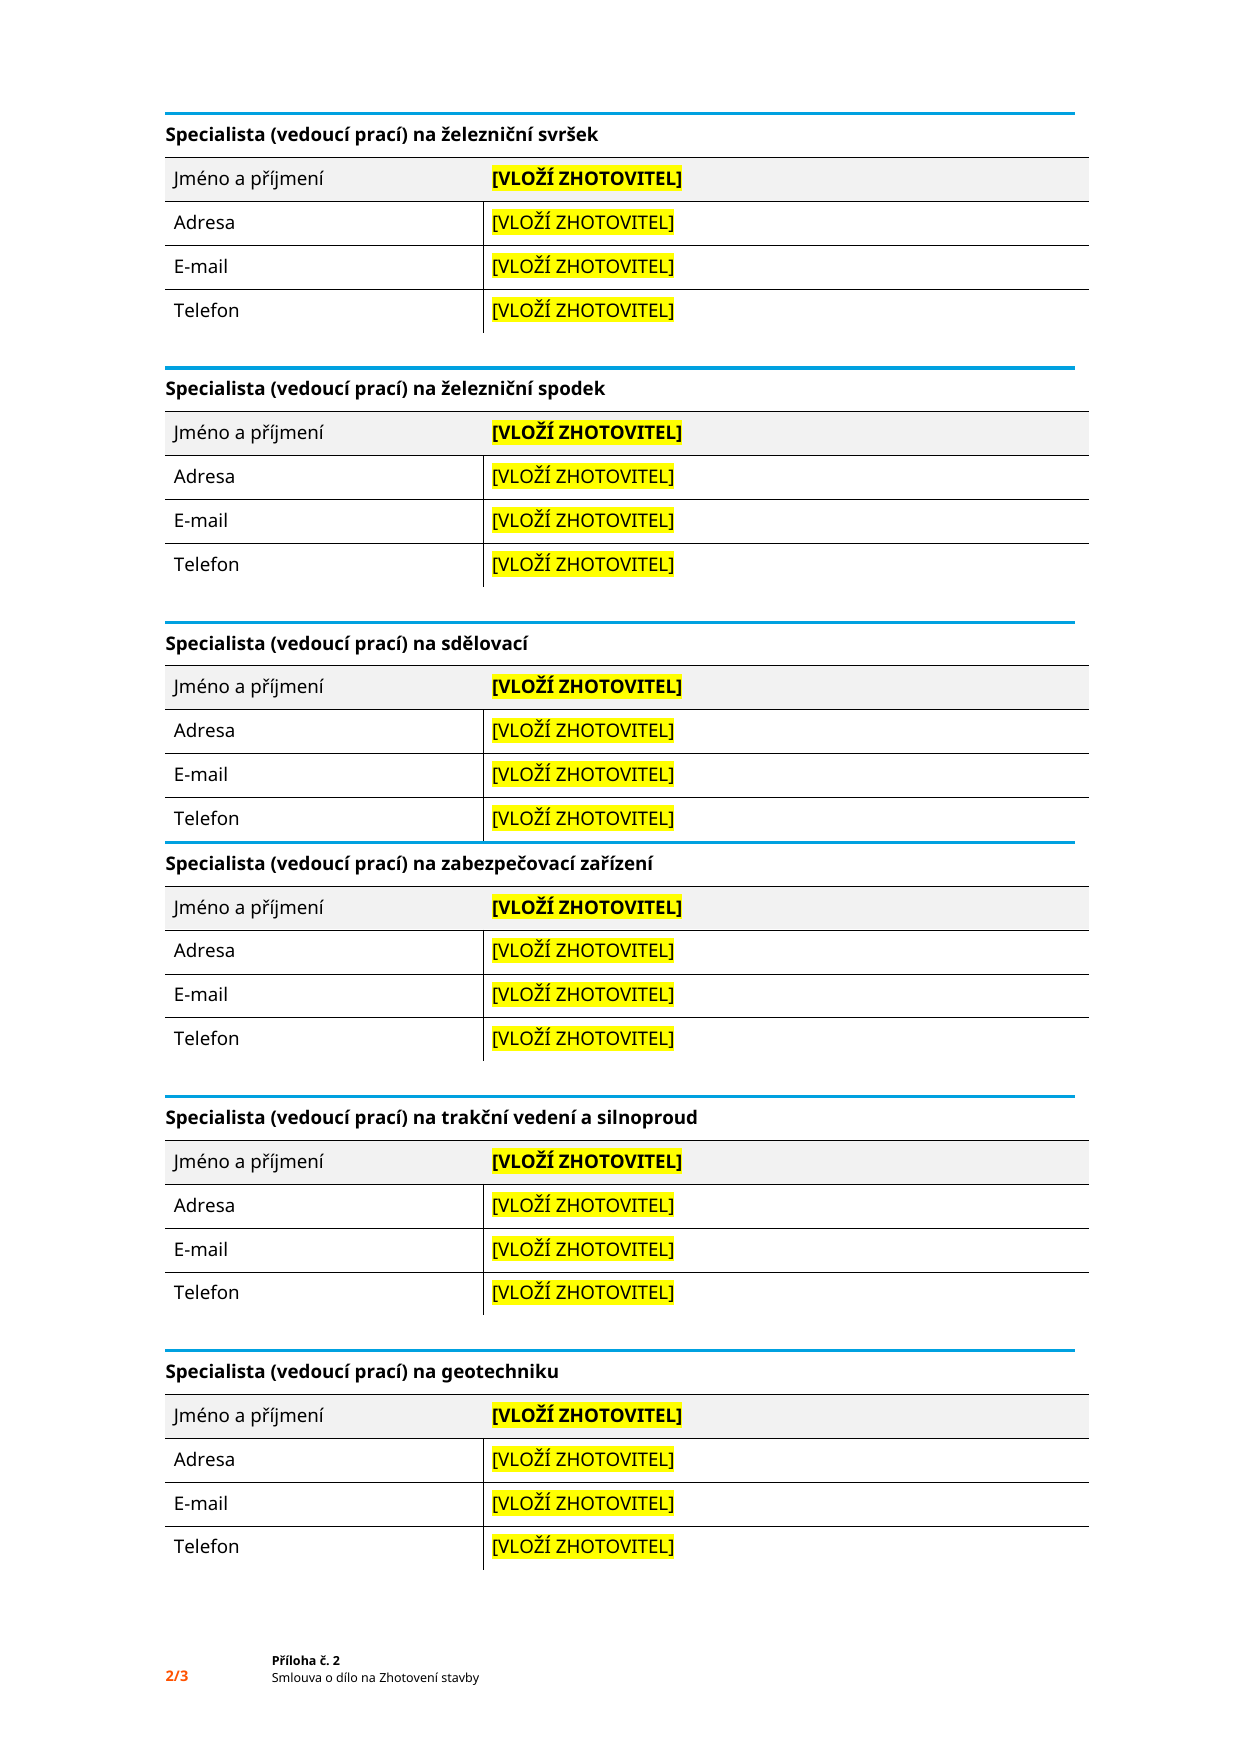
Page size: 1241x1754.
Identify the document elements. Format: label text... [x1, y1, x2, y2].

text Specialista (vedoucí prací) na zabezpečovací zařízení [165, 844, 1075, 876]
table_cell [VLOŽÍ ZHOTOVITEL] [484, 1439, 1089, 1482]
table_header [VLOŽÍ ZHOTOVITEL] [484, 1395, 1089, 1438]
table_cell [VLOŽÍ ZHOTOVITEL] [484, 1483, 1089, 1526]
table_cell [VLOŽÍ ZHOTOVITEL] [484, 500, 1089, 543]
table_header Jméno a příjmení [165, 1395, 484, 1438]
text Specialista (vedoucí prací) na sdělovací [165, 624, 1075, 655]
table_header Jméno a příjmení [165, 1141, 484, 1184]
table_cell [VLOŽÍ ZHOTOVITEL] [484, 246, 1089, 289]
table_cell [VLOŽÍ ZHOTOVITEL] [484, 1527, 1089, 1569]
table_cell Telefon [165, 1273, 483, 1315]
table_cell [VLOŽÍ ZHOTOVITEL] [484, 975, 1089, 1017]
table_header [VLOŽÍ ZHOTOVITEL] [484, 1141, 1089, 1184]
table_cell Adresa [165, 1185, 483, 1228]
table_cell [VLOŽÍ ZHOTOVITEL] [484, 456, 1089, 499]
table_cell Adresa [165, 710, 483, 753]
table_cell E-mail [165, 1229, 483, 1271]
text Specialista (vedoucí prací) na železniční svršek [165, 115, 1075, 147]
table_header [VLOŽÍ ZHOTOVITEL] [484, 412, 1089, 455]
table_header [VLOŽÍ ZHOTOVITEL] [484, 666, 1089, 709]
table_cell Adresa [165, 1439, 483, 1482]
table_cell Telefon [165, 544, 483, 587]
table_cell [VLOŽÍ ZHOTOVITEL] [484, 1185, 1089, 1228]
table_cell E-mail [165, 754, 483, 797]
table_cell Telefon [165, 1527, 483, 1569]
table_cell E-mail [165, 246, 483, 289]
table_header [VLOŽÍ ZHOTOVITEL] [484, 887, 1089, 929]
table_header Jméno a příjmení [165, 412, 484, 455]
table_cell Telefon [165, 798, 483, 841]
table_cell [VLOŽÍ ZHOTOVITEL] [484, 798, 1089, 841]
text Specialista (vedoucí prací) na železniční spodek [165, 370, 1075, 401]
table_cell [VLOŽÍ ZHOTOVITEL] [484, 544, 1089, 587]
table_cell Telefon [165, 1018, 483, 1061]
table_cell Adresa [165, 931, 483, 973]
table_cell [VLOŽÍ ZHOTOVITEL] [484, 290, 1089, 332]
table_cell [VLOŽÍ ZHOTOVITEL] [484, 1018, 1089, 1061]
table_header Jméno a příjmení [165, 887, 484, 929]
text Specialista (vedoucí prací) na geotechniku [165, 1352, 1075, 1384]
text Specialista (vedoucí prací) na trakční vedení a silnoproud [165, 1098, 1075, 1130]
table_cell Adresa [165, 456, 483, 499]
table_header [VLOŽÍ ZHOTOVITEL] [484, 158, 1089, 201]
table_cell Adresa [165, 202, 483, 245]
table_cell E-mail [165, 500, 483, 543]
table_header Jméno a příjmení [165, 666, 484, 709]
table_header Jméno a příjmení [165, 158, 484, 201]
table_cell [VLOŽÍ ZHOTOVITEL] [484, 754, 1089, 797]
table_cell E-mail [165, 975, 483, 1017]
table_cell [VLOŽÍ ZHOTOVITEL] [484, 931, 1089, 973]
table_cell E-mail [165, 1483, 483, 1526]
table_cell [VLOŽÍ ZHOTOVITEL] [484, 1273, 1089, 1315]
table_cell [VLOŽÍ ZHOTOVITEL] [484, 1229, 1089, 1271]
table_cell [VLOŽÍ ZHOTOVITEL] [484, 202, 1089, 245]
table_cell [VLOŽÍ ZHOTOVITEL] [484, 710, 1089, 753]
table_cell Telefon [165, 290, 483, 332]
